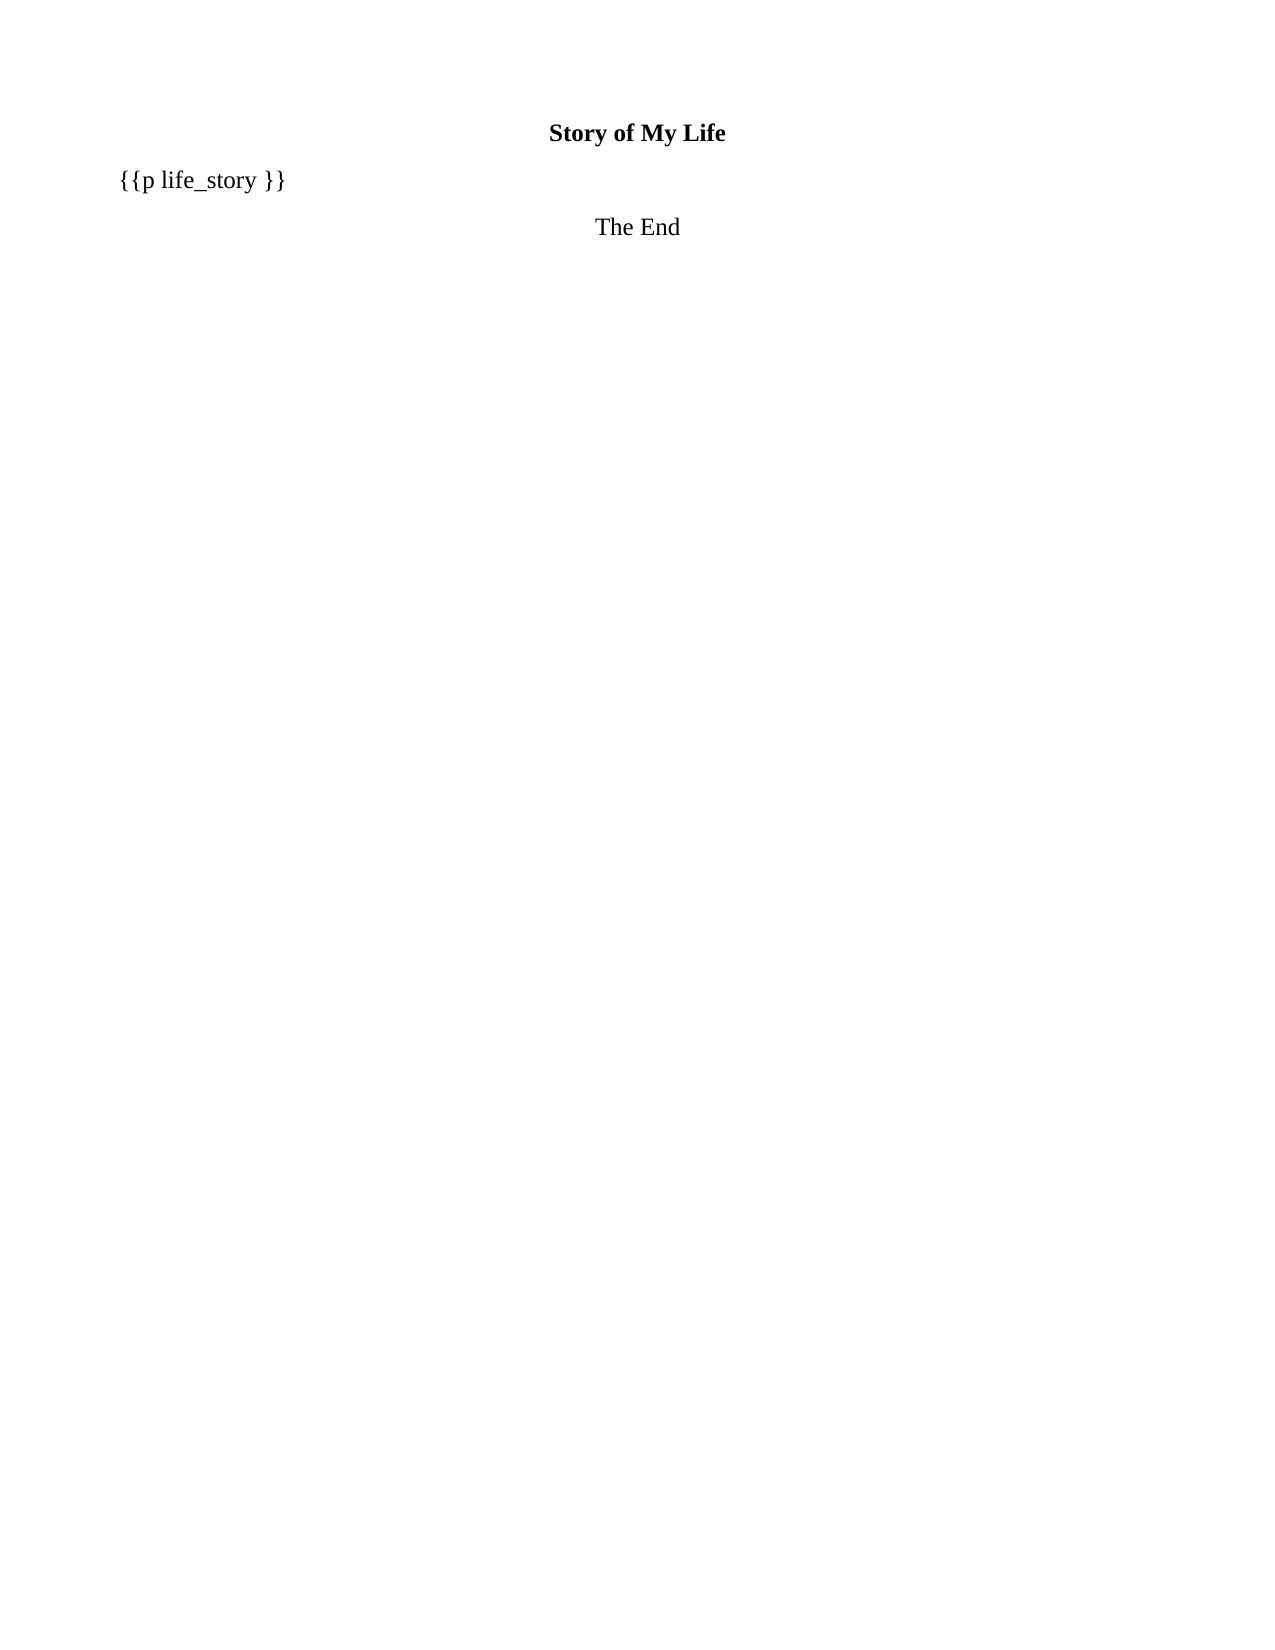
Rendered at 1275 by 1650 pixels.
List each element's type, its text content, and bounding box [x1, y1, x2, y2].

text Story of My Life [118, 118, 1157, 147]
text {{p life_story }} [118, 165, 1157, 194]
text The End [118, 212, 1157, 240]
